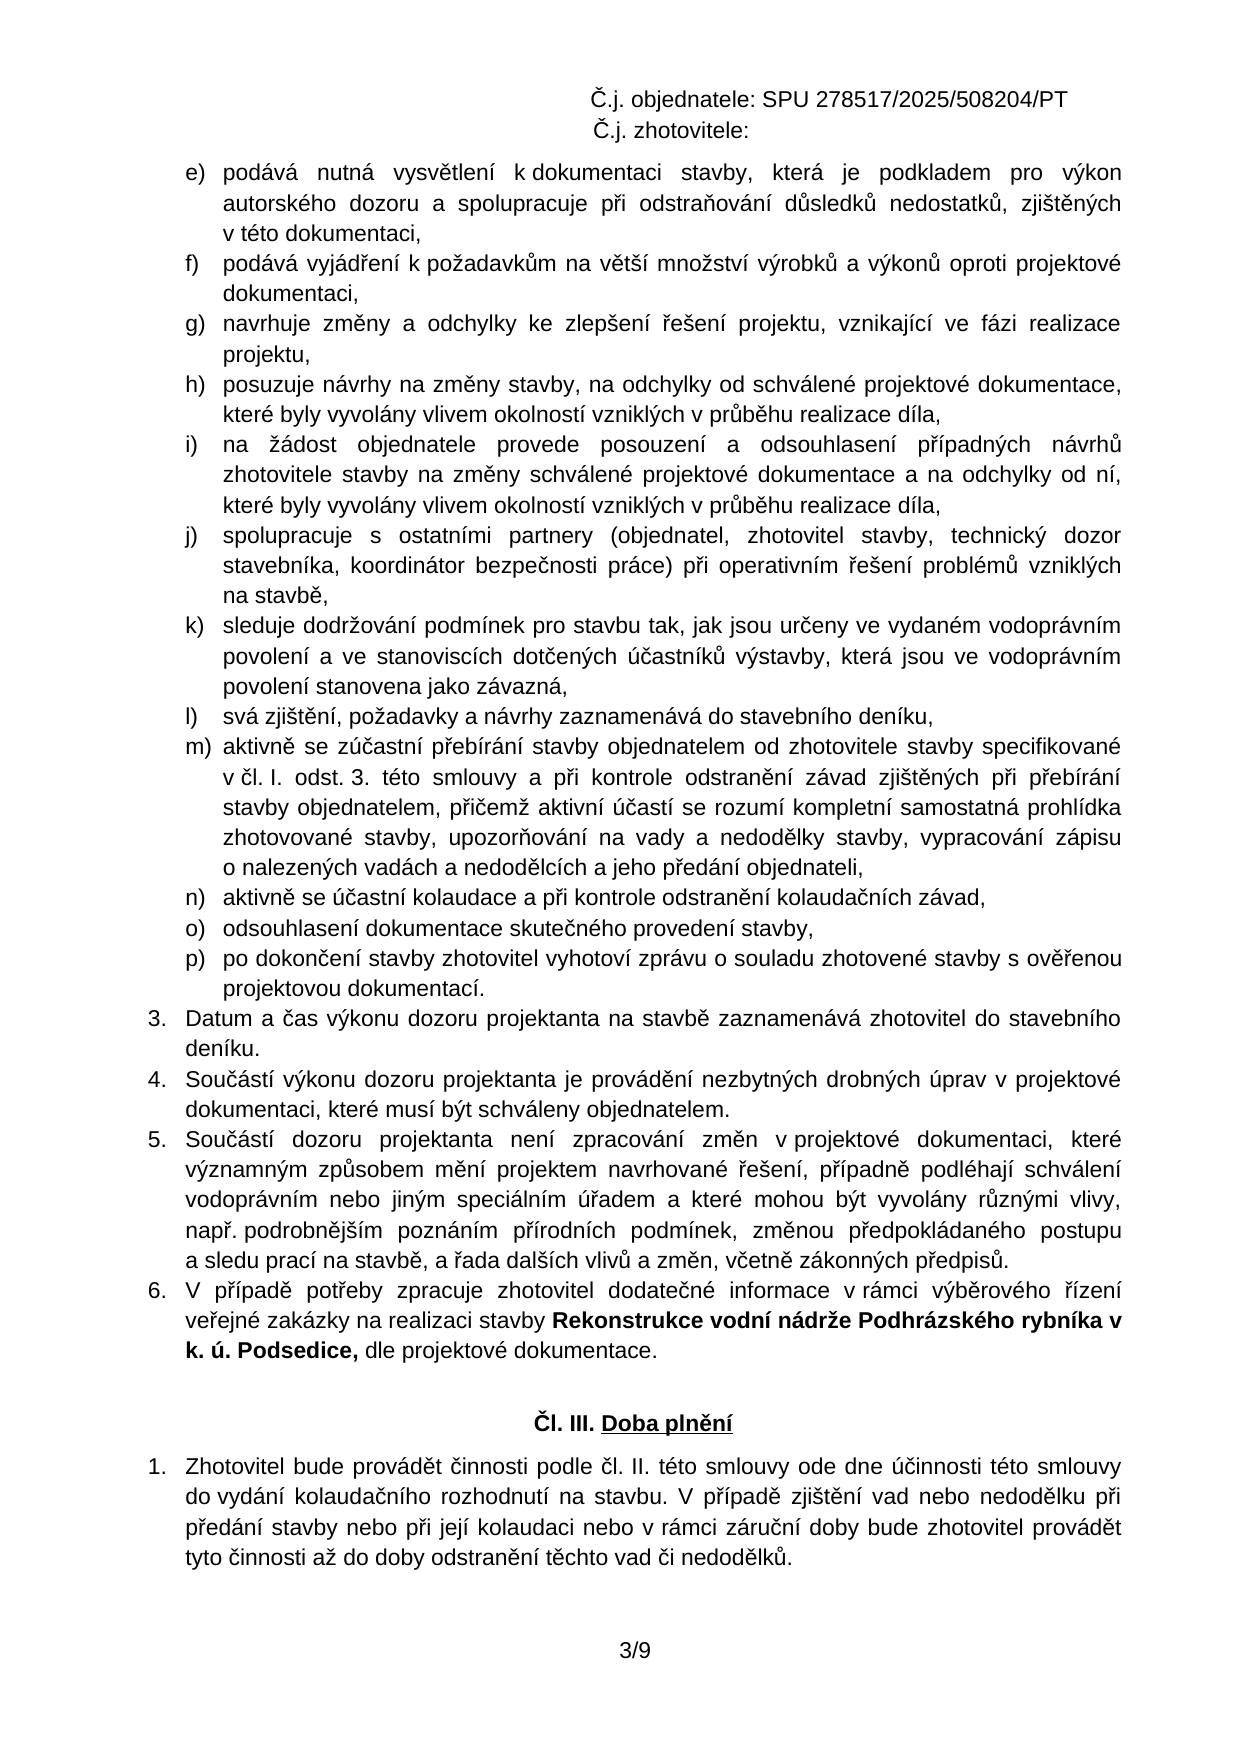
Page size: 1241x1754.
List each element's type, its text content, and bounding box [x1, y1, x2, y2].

list Součástí výkonu dozoru projektanta je provádění nezbytných drobných úprav v projektové dokumentaci, které musí být schváleny objednatelem. [148, 1066, 1122, 1122]
text Doba plnění [148, 1410, 1122, 1437]
list podává vyjádření k požadavkům na větší množství výrobků a výkonů oproti projektové dokumentaci, [185, 250, 1122, 306]
list odsouhlasení dokumentace skutečného provedení stavby, [185, 914, 1122, 941]
list po dokončení stavby zhotovitel vyhotoví zprávu o souladu zhotovené stavby s ověřenou projektovou dokumentací. [185, 945, 1122, 1001]
list svá zjištění, požadavky a návrhy zaznamenává do stavebního deníku, [185, 703, 1122, 729]
list spolupracuje s ostatními partnery (objednatel, zhotovitel stavby, technický dozor stavebníka, koordinátor bezpečnosti práce) při operativním řešení problémů vzniklých na stavbě, [185, 522, 1122, 608]
list sleduje dodržování podmínek pro stavbu tak, jak jsou určeny ve vydaném vodoprávním povolení a ve stanoviscích dotčených účastníků výstavby, která jsou ve vodoprávním povolení stanovena jako závazná, [185, 612, 1122, 699]
list aktivně se účastní kolaudace a při kontrole odstranění kolaudačních závad, [185, 884, 1122, 911]
list posuzuje návrhy na změny stavby, na odchylky od schválené projektové dokumentace, které byly vyvolány vlivem okolností vzniklých v průběhu realizace díla, [185, 371, 1122, 427]
list podává nutná vysvětlení k dokumentaci stavby, která je podkladem pro výkon autorského dozoru a spolupracuje při odstraňování důsledků nedostatků, zjištěných v této dokumentaci, [185, 159, 1122, 246]
list na žádost objednatele provede posouzení a odsouhlasení případných návrhů zhotovitele stavby na změny schválené projektové dokumentace a na odchylky od ní, které byly vyvolány vlivem okolností vzniklých v průběhu realizace díla, [185, 431, 1122, 518]
list navrhuje změny a odchylky ke zlepšení řešení projektu, vznikající ve fázi realizace projektu, [185, 310, 1122, 367]
list Zhotovitel bude provádět činnosti podle čl. II. této smlouvy ode dne účinnosti této smlouvy do vydání kolaudačního rozhodnutí na stavbu. V případě zjištění vad nebo nedodělku při předání stavby nebo při její kolaudaci nebo v rámci záruční doby bude zhotovitel provádět tyto činnosti až do doby odstranění těchto vad či nedodělků. [148, 1453, 1122, 1570]
list V případě potřeby zpracuje zhotovitel dodatečné informace v rámci výběrového řízení veřejné zakázky na realizaci stavby Rekonstrukce vodní nádrže Podhrázského rybníka v k. ú. Podsedice, dle projektové dokumentace. [148, 1277, 1122, 1364]
list aktivně se zúčastní přebírání stavby objednatelem od zhotovitele stavby specifikované v čl. I. odst. 3. této smlouvy a při kontrole odstranění závad zjištěných při přebírání stavby objednatelem, přičemž aktivní účastí se rozumí kompletní samostatná prohlídka zhotovované stavby, upozorňování na vady a nedodělky stavby, vypracování zápisu o nalezených vadách a nedodělcích a jeho předání objednateli, [185, 733, 1122, 880]
list Součástí dozoru projektanta není zpracování změn v projektové dokumentaci, které významným způsobem mění projektem navrhované řešení, případně podléhají schválení vodoprávním nebo jiným speciálním úřadem a které mohou být vyvolány různými vlivy, např. podrobnějším poznáním přírodních podmínek, změnou předpokládaného postupu a sledu prací na stavbě, a řada dalších vlivů a změn, včetně zákonných předpisů. [148, 1126, 1122, 1273]
list Datum a čas výkonu dozoru projektanta na stavbě zaznamenává zhotovitel do stavebního deníku. [148, 1005, 1122, 1062]
